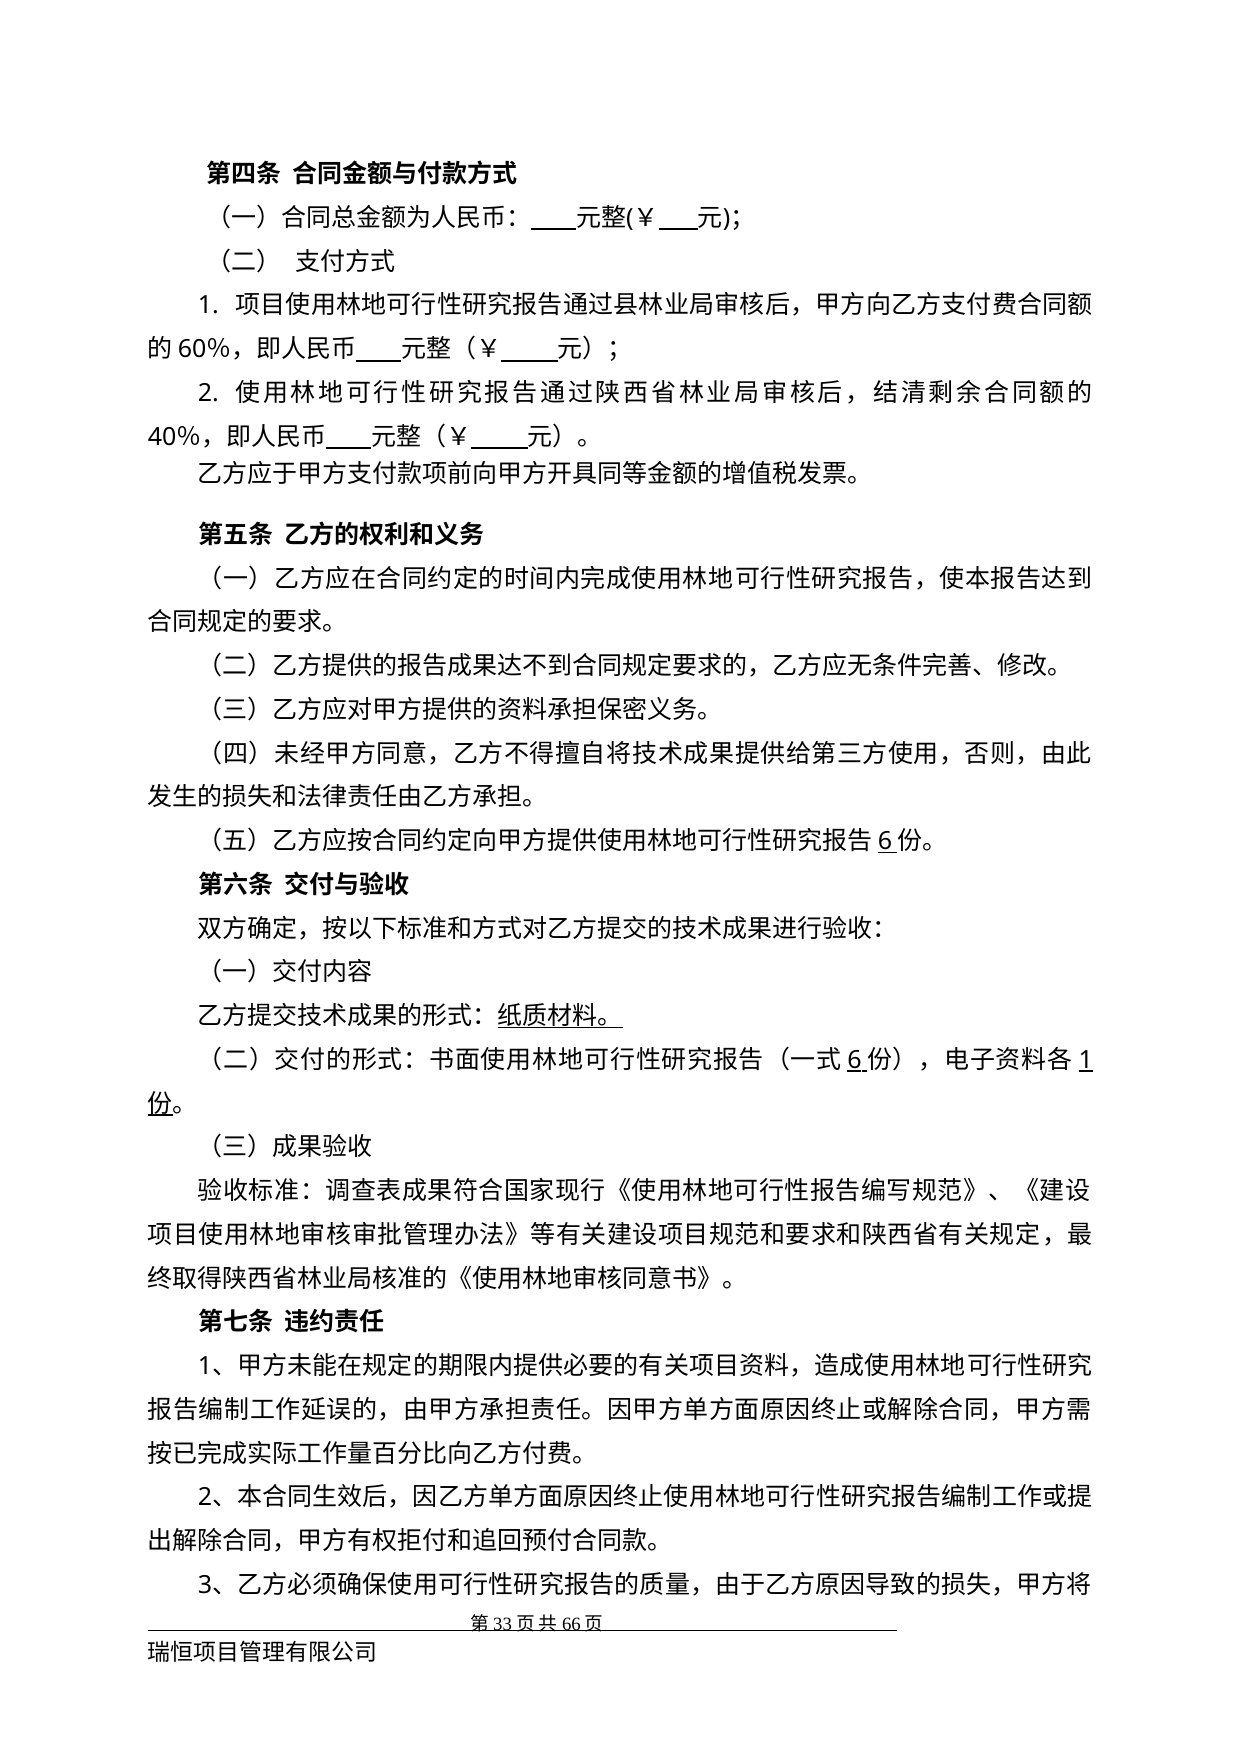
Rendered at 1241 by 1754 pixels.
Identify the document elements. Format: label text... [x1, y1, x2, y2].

text 验收标准：调查表成果符合国家现行《使用林地可行性报告编写规范》、《建设项目使用林地审核审批管理办法》等有关建设项目规范和要求和陕西省有关规定，最终取得陕西省林业局核准的《使用林地审核同意书》。 [148, 1164, 1093, 1296]
text （二）乙方提供的报告成果达不到合同规定要求的，乙方应无条件完善、修改。 [148, 639, 1093, 683]
text 1、甲方未能在规定的期限内提供必要的有关项目资料，造成使用林地可行性研究报告编制工作延误的，由甲方承担责任。因甲方单方面原因终止或解除合同，甲方需按已完成实际工作量百分比向乙方付费。 [148, 1339, 1093, 1471]
text （一）合同总金额为人民币： 元整(￥ 元)； [206, 191, 1093, 235]
text 乙方提交技术成果的形式：纸质材料。 [148, 989, 1093, 1033]
text 乙方应于甲方支付款项前向甲方开具同等金额的增值税发票。 [148, 454, 1093, 490]
text 第七条 违约责任 [148, 1296, 1093, 1339]
text （四）未经甲方同意，乙方不得擅自将技术成果提供给第三方使用，否则，由此发生的损失和法律责任由乙方承担。 [148, 727, 1093, 814]
text 2、本合同生效后，因乙方单方面原因终止使用林地可行性研究报告编制工作或提出解除合同，甲方有权拒付和追回预付合同款。 [148, 1471, 1093, 1558]
list 项目使用林地可行性研究报告通过县林业局审核后，甲方向乙方支付费合同额的60％，即人民币 元整（￥ 元）； [148, 279, 1093, 366]
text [148, 1558, 1093, 1602]
text 第四条 合同金额与付款方式 [206, 148, 1093, 191]
text （三）成果验收 [148, 1121, 1093, 1164]
list 使用林地可行性研究报告通过陕西省林业局审核后，结清剩余合同额的40％，即人民币 元整（￥ 元）。 [148, 366, 1093, 454]
list 支付方式 [206, 235, 1093, 279]
text 双方确定，按以下标准和方式对乙方提交的技术成果进行验收： [148, 902, 1093, 946]
text （三）乙方应对甲方提供的资料承担保密义务。 [148, 683, 1093, 727]
text （一）乙方应在合同约定的时间内完成使用林地可行性研究报告，使本报告达到合同规定的要求。 [148, 552, 1093, 639]
text （二）交付的形式：书面使用林地可行性研究报告（一式6份），电子资料各1份。 [148, 1033, 1093, 1121]
text （一）交付内容 [148, 946, 1093, 989]
text 第五条 乙方的权利和义务 [148, 508, 1093, 552]
text （五）乙方应按合同约定向甲方提供使用林地可行性研究报告6份。 [148, 814, 1093, 858]
text 第六条 交付与验收 [148, 858, 1093, 902]
